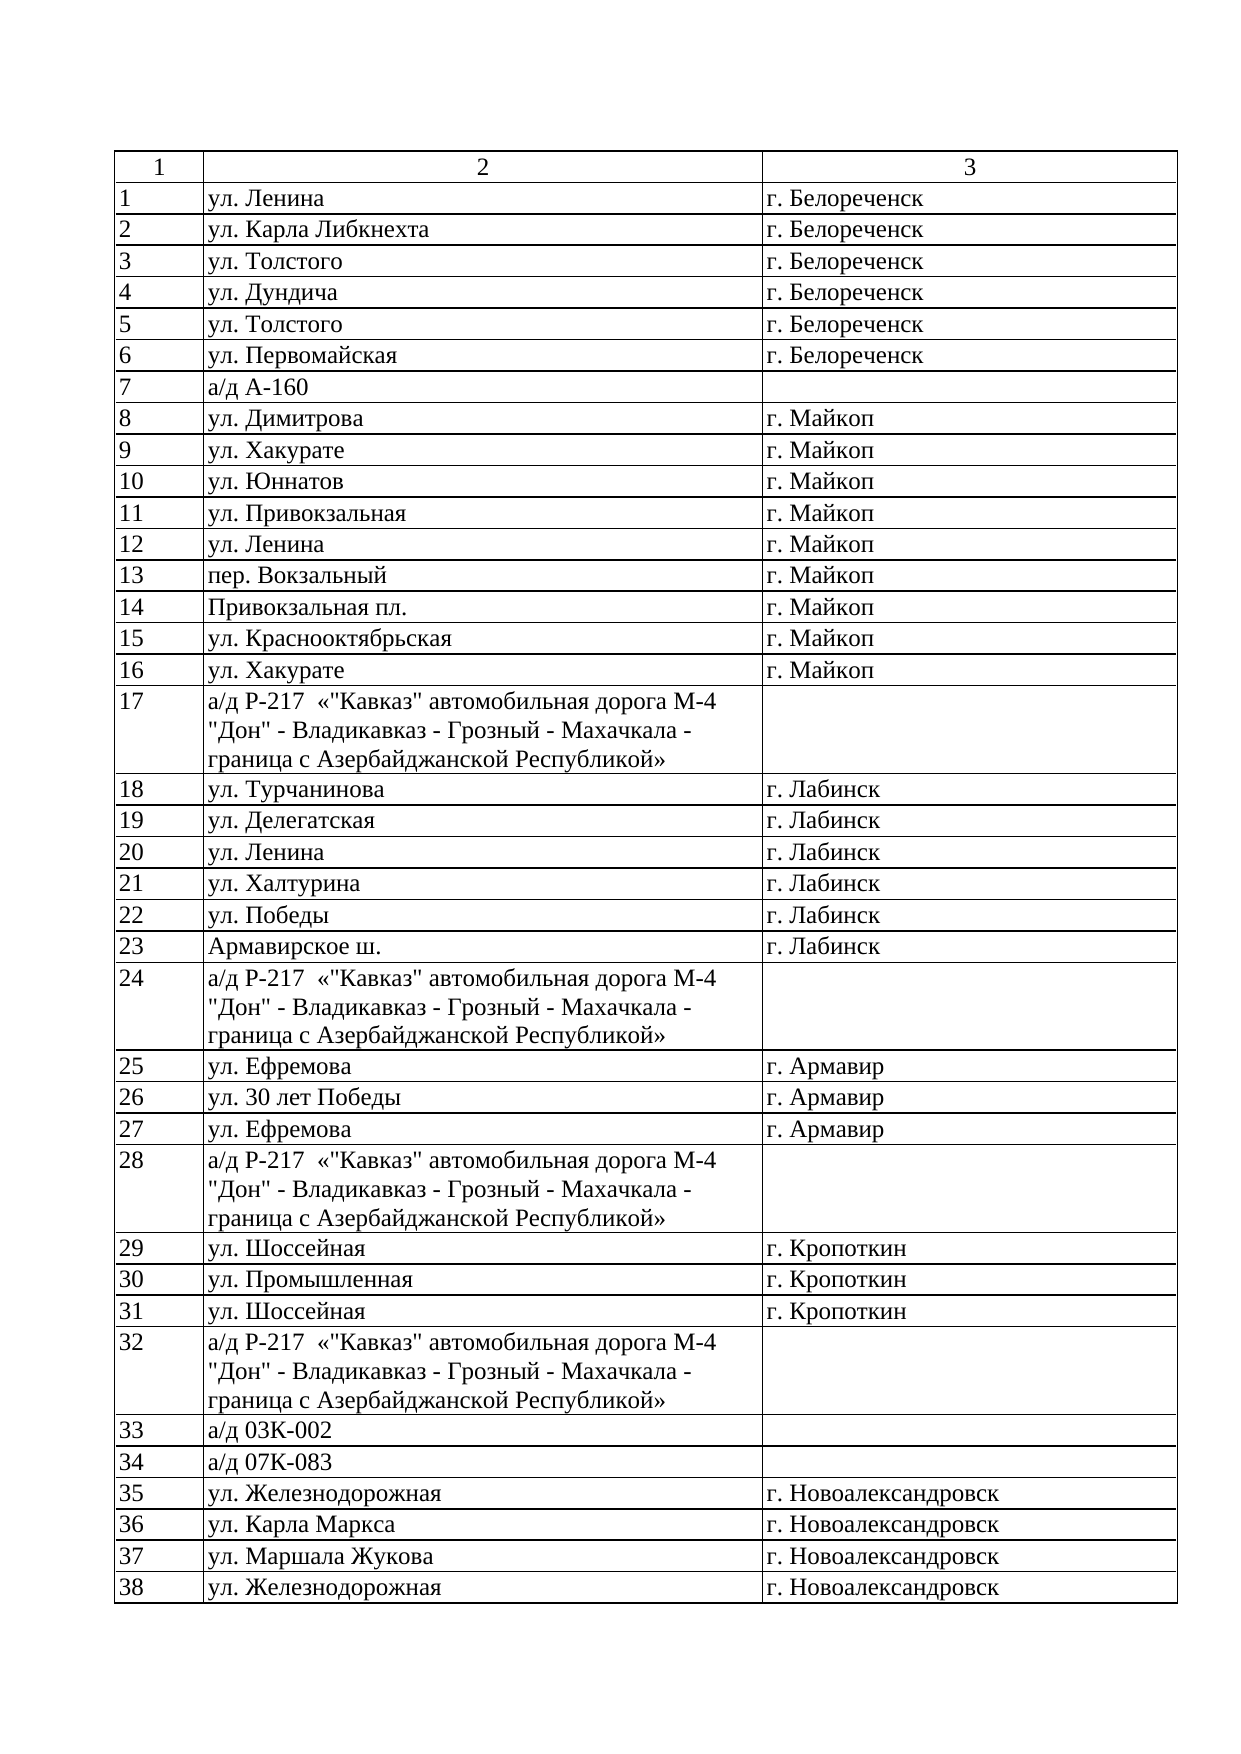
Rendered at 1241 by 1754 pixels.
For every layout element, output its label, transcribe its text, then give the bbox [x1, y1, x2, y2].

table_cell г. Лабинск [763, 930, 1177, 961]
table_cell [763, 1445, 1177, 1476]
table_cell г. Майкоп [763, 402, 1177, 433]
table_cell г. Армавир [763, 1081, 1177, 1112]
table_cell г. Новоалександровск [763, 1476, 1177, 1508]
table_cell г. Новоалександровск [763, 1508, 1177, 1539]
table_cell 37 [115, 1540, 203, 1571]
table_cell г. Белореченск [763, 339, 1177, 370]
table_cell г. Армавир [763, 1112, 1177, 1143]
table_cell 23 [115, 931, 203, 961]
table_cell г. Майкоп [763, 433, 1177, 464]
table_cell 33 [115, 1415, 203, 1445]
table_cell ул. Маршала Жукова [204, 1541, 762, 1571]
table_cell а/д 03К-002 [204, 1415, 762, 1445]
table_cell г. Кропоткин [763, 1263, 1177, 1294]
table_cell ул. Железнодорожная [204, 1478, 762, 1508]
table_cell 15 [115, 623, 203, 653]
table_cell 10 [115, 466, 203, 496]
table_cell ул. Первомайская [204, 340, 762, 370]
table_cell ул. Карла Либкнехта [204, 215, 762, 244]
table_cell а/д Р-217 «"Кавказ" автомобильная дорога М-4 "Дон" - Владикавказ - Грозный - Махачкала - граница с Азербайджанской Республикой» [204, 963, 762, 1049]
table_cell ул. Делегатская [204, 806, 762, 836]
table_cell г. Кропоткин [763, 1294, 1177, 1326]
table_cell г. Кропоткин [763, 1231, 1177, 1263]
table_cell 8 [115, 403, 203, 433]
table_cell г. Майкоп [763, 622, 1177, 653]
table_cell г. Белореченск [763, 307, 1177, 339]
table_cell пер. Вокзальный [204, 561, 762, 590]
table_cell 28 [115, 1145, 203, 1231]
table_cell 30 [115, 1264, 203, 1294]
table_cell г. Лабинск [763, 804, 1177, 836]
table_cell а/д Р-217 «"Кавказ" автомобильная дорога М-4 "Дон" - Владикавказ - Грозный - Махачкала - граница с Азербайджанской Республикой» [204, 1145, 762, 1231]
table_cell ул. 30 лет Победы [204, 1082, 762, 1112]
table_cell г. Лабинск [763, 836, 1177, 867]
table_cell ул. Шоссейная [204, 1296, 762, 1326]
table_cell а/д А-160 [204, 372, 762, 402]
table_cell 31 [115, 1295, 203, 1326]
table_cell [763, 370, 1177, 402]
table_cell ул. Хакурате [204, 655, 762, 685]
table_cell [763, 961, 1177, 1049]
table_cell 1 [115, 152, 203, 181]
table_cell г. Майкоп [763, 653, 1177, 685]
table_cell 34 [115, 1446, 203, 1476]
table_cell г. Белореченск [763, 276, 1177, 307]
table_cell 11 [115, 497, 203, 527]
table_cell 6 [115, 340, 203, 370]
table_cell ул. Юннатов [204, 466, 762, 496]
table_cell г. Армавир [763, 1049, 1177, 1081]
table_cell г. Белореченск [763, 181, 1177, 213]
table_cell 27 [115, 1113, 203, 1143]
table_cell ул. Краснооктябрьская [204, 623, 762, 653]
table_cell 5 [115, 308, 203, 339]
table_cell [763, 685, 1177, 773]
table_cell ул. Толстого [204, 246, 762, 276]
table_cell 2 [115, 214, 203, 244]
table_cell а/д Р-217 «"Кавказ" автомобильная дорога М-4 "Дон" - Владикавказ - Грозный - Махачкала - граница с Азербайджанской Республикой» [204, 686, 762, 773]
table_cell Привокзальная пл. [204, 592, 762, 622]
table_cell ул. Промышленная [204, 1265, 762, 1294]
table_cell 29 [115, 1233, 203, 1263]
table_cell ул. Победы [204, 900, 762, 930]
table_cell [763, 1571, 1177, 1602]
table_cell г. Майкоп [763, 590, 1177, 622]
table_cell г. Лабинск [763, 773, 1177, 804]
table_cell 20 [115, 837, 203, 867]
table_cell г. Майкоп [763, 465, 1177, 496]
table_cell 17 [115, 686, 203, 773]
table_cell 7 [115, 371, 203, 402]
table_cell [763, 1144, 1177, 1231]
table_cell ул. Димитрова [204, 403, 762, 433]
table_cell ул. Толстого [204, 309, 762, 339]
table_cell г. Лабинск [763, 899, 1177, 930]
table_cell 4 [115, 277, 203, 307]
table_cell 36 [115, 1509, 203, 1539]
table_cell 3 [763, 152, 1177, 181]
table_cell ул. Дундича [204, 277, 762, 307]
table_cell г. Майкоп [763, 496, 1177, 527]
table_cell г. Майкоп [763, 528, 1177, 559]
table_cell 2 [204, 152, 762, 181]
table_cell 1 [115, 183, 203, 213]
table_cell ул. Привокзальная [204, 498, 762, 527]
table_cell 25 [115, 1050, 203, 1081]
table_cell ул. Шоссейная [204, 1233, 762, 1263]
table_cell 14 [115, 591, 203, 622]
table_cell ул. Хакурате [204, 435, 762, 464]
table_cell 12 [115, 529, 203, 559]
table_cell ул. Ленина [204, 837, 762, 867]
table_cell г. Майкоп [763, 559, 1177, 590]
table_cell 19 [115, 805, 203, 836]
table_cell 9 [115, 434, 203, 464]
table_cell 21 [115, 868, 203, 898]
table_cell ул. Ленина [204, 529, 762, 559]
table_cell г. Белореченск [763, 213, 1177, 244]
table_cell [763, 1414, 1177, 1445]
table_cell [763, 1326, 1177, 1413]
table_cell 3 [115, 245, 203, 276]
table_cell 38 [115, 1572, 203, 1602]
table_cell 24 [115, 963, 203, 1049]
table_cell ул. Карла Маркса [204, 1510, 762, 1539]
table_cell а/д Р-217 «"Кавказ" автомобильная дорога М-4 "Дон" - Владикавказ - Грозный - Махачкала - граница с Азербайджанской Республикой» [204, 1327, 762, 1413]
table_cell 16 [115, 654, 203, 685]
table_cell ул. Турчанинова [204, 774, 762, 804]
table_cell 35 [115, 1478, 203, 1508]
table_cell г. Новоалександровск [763, 1539, 1177, 1571]
table_cell 26 [115, 1082, 203, 1112]
table_cell г. Белореченск [763, 244, 1177, 276]
table_cell 13 [115, 560, 203, 590]
table_cell 18 [115, 774, 203, 804]
table_cell ул. Ефремова [204, 1114, 762, 1143]
table_cell ул. Ленина [204, 183, 762, 213]
table_cell ул. Халтурина [204, 869, 762, 898]
table_cell Армавирское ш. [204, 932, 762, 961]
table_cell 22 [115, 900, 203, 930]
table_cell 32 [115, 1327, 203, 1413]
table_cell а/д 07К-083 [204, 1447, 762, 1476]
table_cell ул. Железнодорожная [204, 1572, 762, 1602]
table_cell г. Лабинск [763, 867, 1177, 898]
table_cell ул. Ефремова [204, 1051, 762, 1081]
